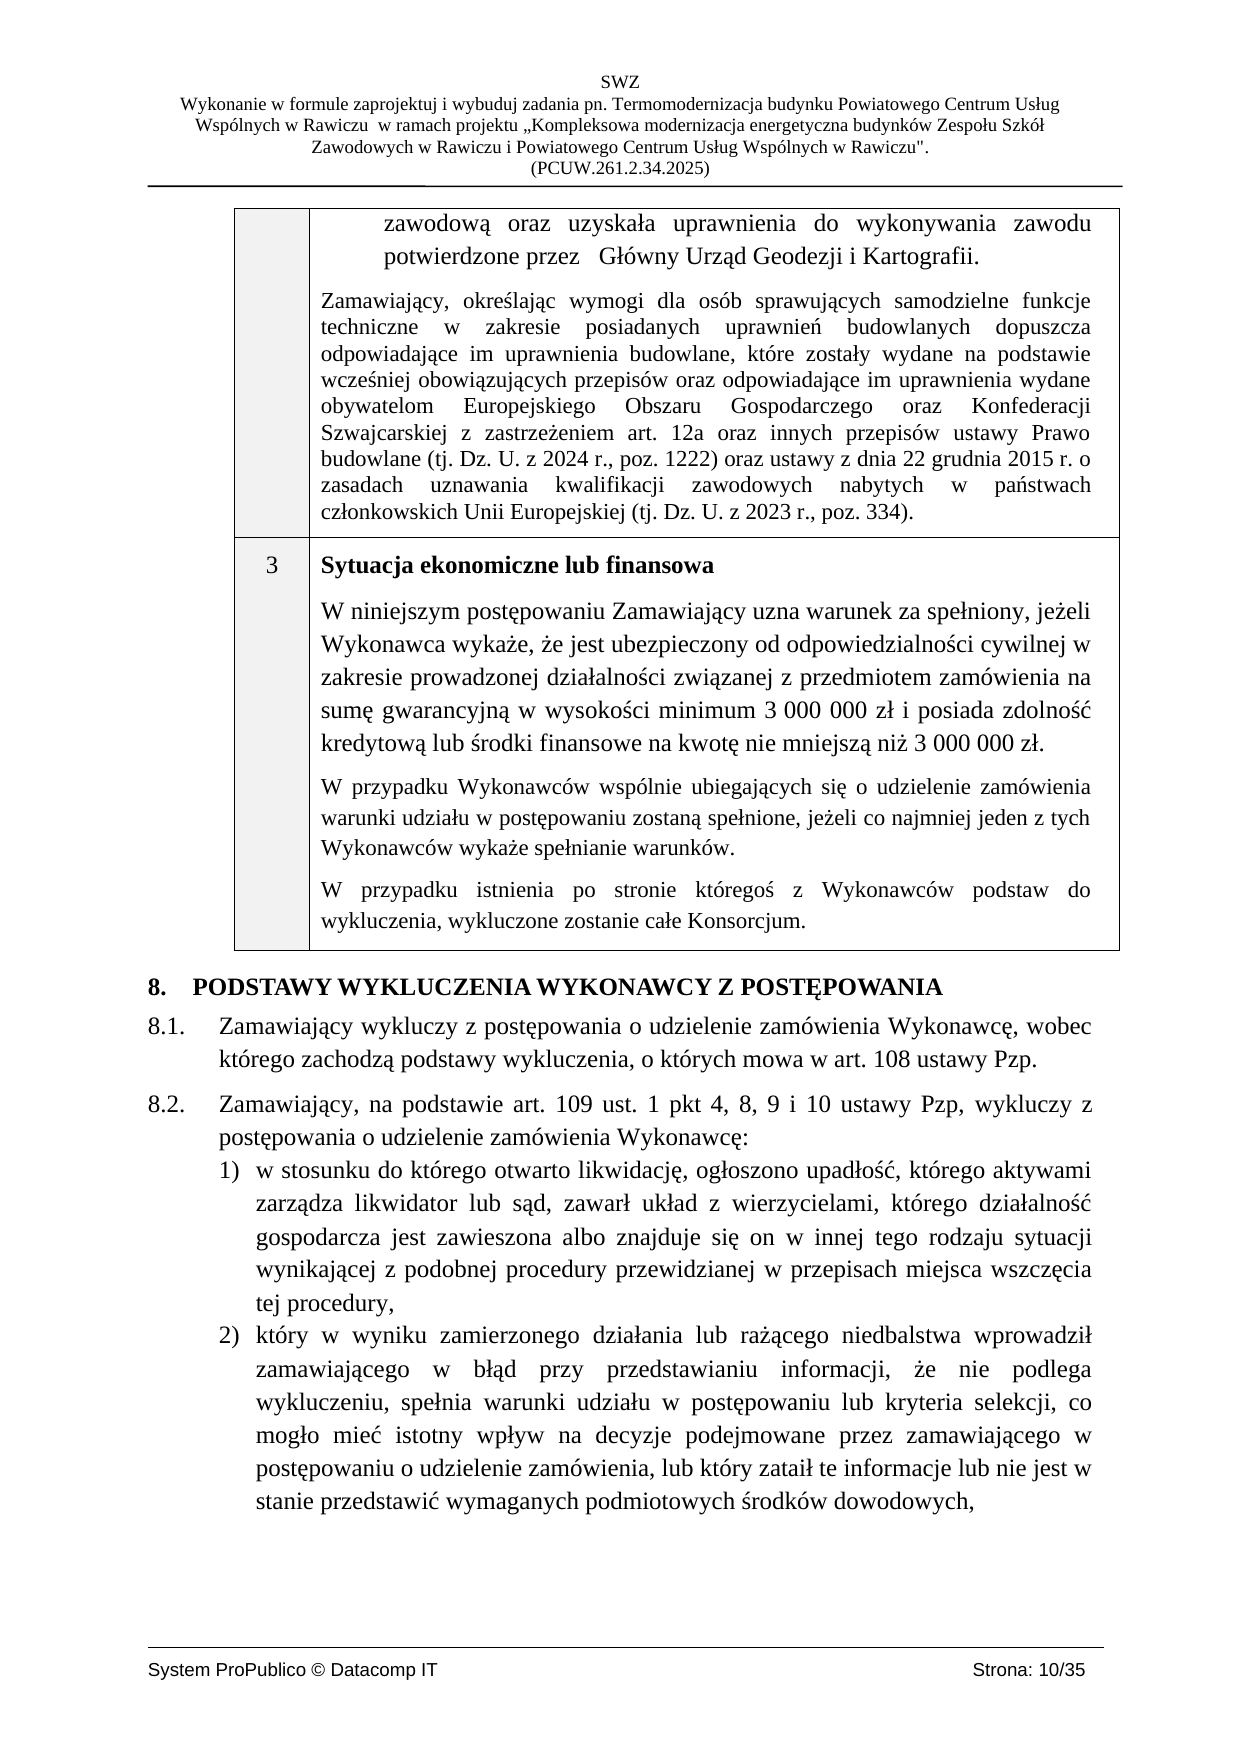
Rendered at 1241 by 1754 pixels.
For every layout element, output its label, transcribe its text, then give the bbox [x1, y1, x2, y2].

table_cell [310, 209, 1119, 537]
table_cell 2 [235, 209, 309, 537]
list w stosunku do którego otwarto likwidację, ogłoszono upadłość, którego aktywami zarządza likwidator lub sąd, zawarł układ z wierzycielami, którego działalność gospodarcza jest zawieszona albo znajduje się on w innej tego rodzaju sytuacji wynikającej z podobnej procedury przewidzianej w przepisach miejsca wszczęcia tej procedury, [218, 1156, 1093, 1316]
table_cell 3 [235, 538, 309, 950]
list Zamawiający, na podstawie art. 109 ust. 1 pkt 4, 8, 9 i 10 ustawy Pzp, wykluczy z postępowania o udzielenie zamówienia Wykonawcę: [148, 1089, 1093, 1151]
list który w wyniku zamierzonego działania lub rażącego niedbalstwa wprowadził zamawiającego w błąd przy przedstawianiu informacji, że nie podlega wykluczeniu, spełnia warunki udziału w postępowaniu lub kryteria selekcji, co mogło mieć istotny wpływ na decyzje podejmowane przez zamawiającego w postępowaniu o udzielenie zamówienia, lub który zataił te informacje lub nie jest w stanie przedstawić wymaganych podmiotowych środków dowodowych, [218, 1321, 1093, 1514]
list Podstawy wykluczenia wykonawcy Z POSTĘPOWANIA [148, 972, 1093, 1000]
table_cell Sytuacja ekonomiczne lub finansowa W niniejszym postępowaniu Zamawiający uzna warunek za spełniony, jeżeli Wykonawca wykaże, że jest ubezpieczony od odpowiedzialności cywilnej w zakresie prowadzonej działalności związanej z przedmiotem zamówienia na sumę gwarancyjną w wysokości minimum 3 000 000 zł i posiada zdolność kredytową lub środki finansowe na kwotę nie mniejszą niż 3 000 000 zł. W przypadku Wykonawców wspólnie ubiegających się o udzielenie zamówienia warunki udziału w postępowaniu zostaną spełnione, jeżeli co najmniej jeden z tych Wykonawców wykaże spełnianie warunków. W przypadku istnienia po stronie któregoś z Wykonawców podstaw do wykluczenia, wykluczone zostanie całe Konsorcjum. [310, 538, 1119, 950]
subtitle Zamawiający wykluczy z postępowania o udzielenie zamówienia Wykonawcę, wobec którego zachodzą podstawy wykluczenia, o których mowa w art. 108 ustawy Pzp. [148, 1011, 1093, 1073]
